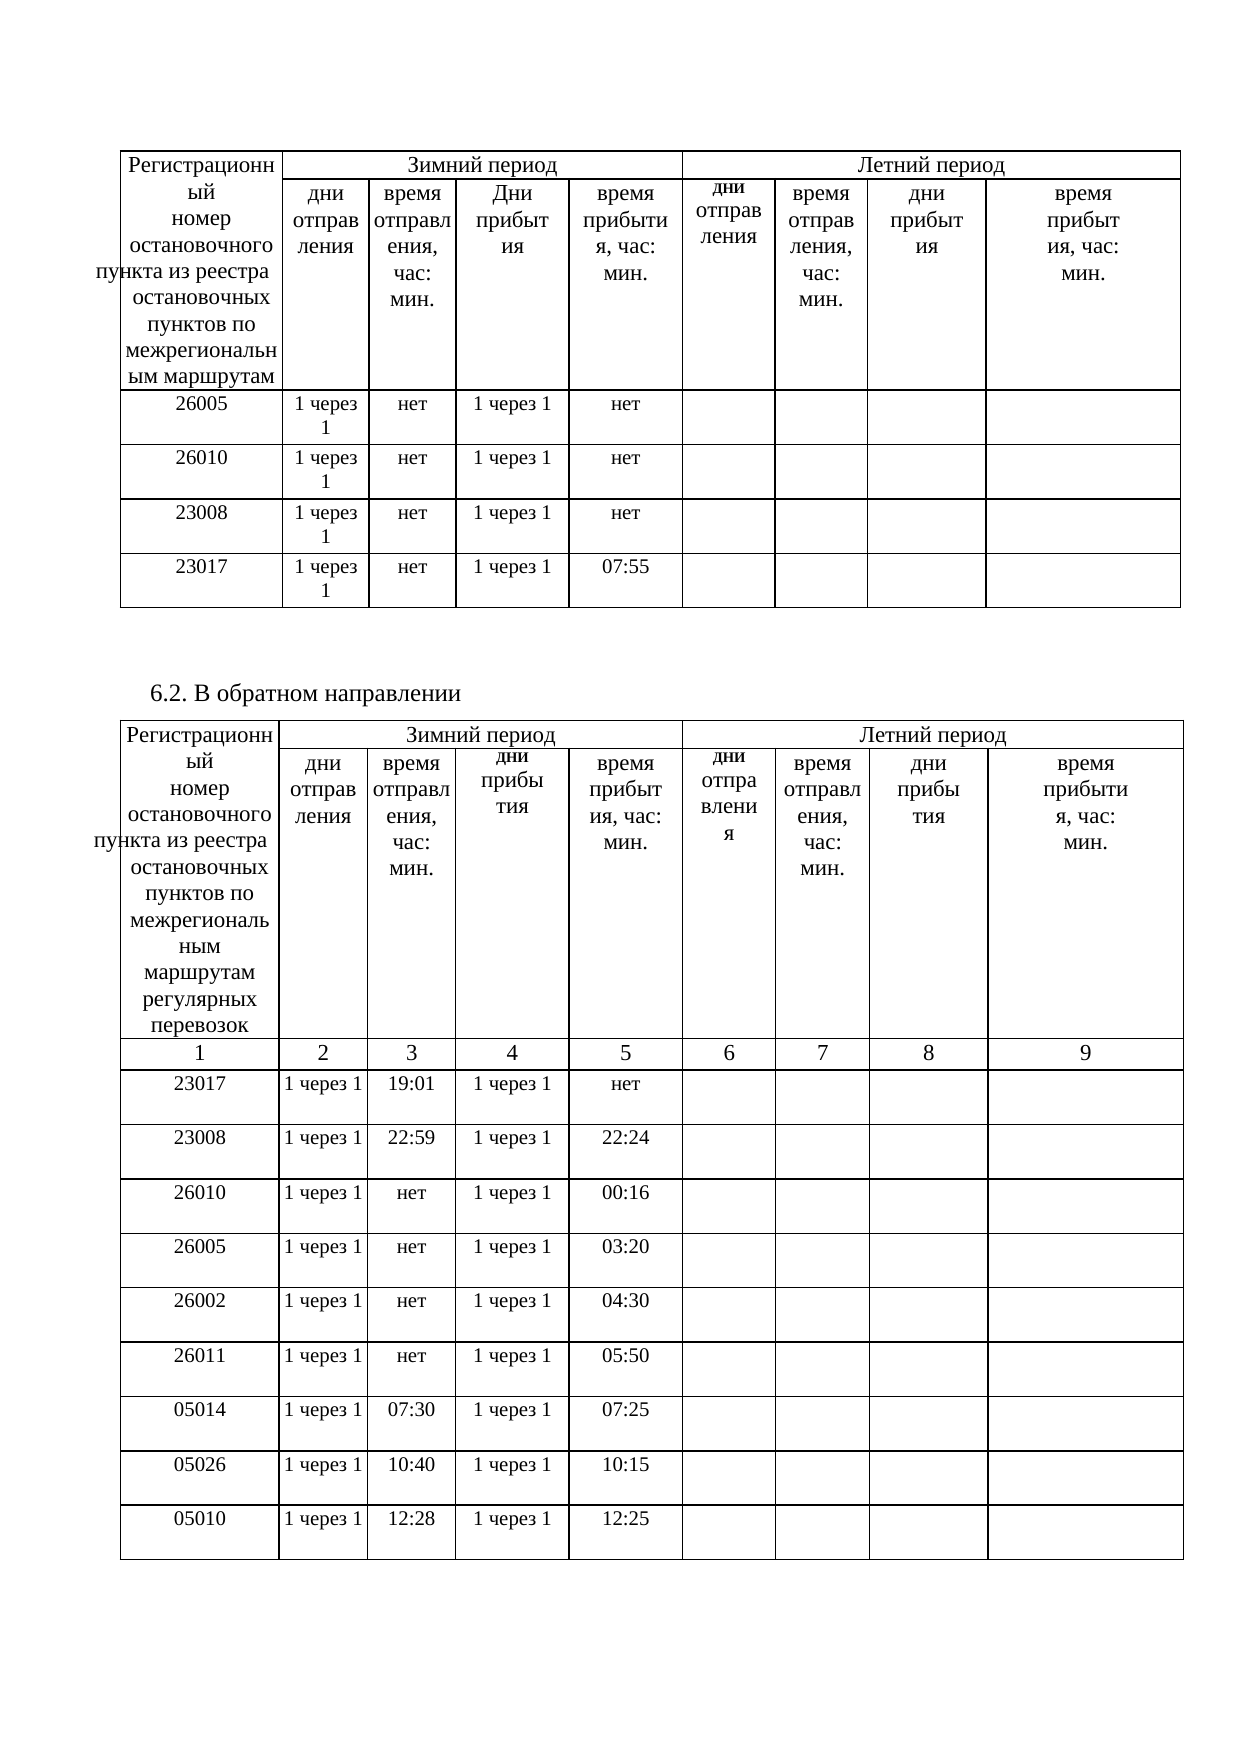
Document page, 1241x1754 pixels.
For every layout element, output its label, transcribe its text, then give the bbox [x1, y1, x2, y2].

table_cell 19:01 [368, 1071, 455, 1124]
table_cell [989, 1180, 1183, 1232]
table_cell 1 через 1 [283, 445, 368, 498]
table_header Летний период [683, 721, 1183, 747]
table_cell 1 через 1 [280, 1125, 367, 1178]
table_cell время прибыти я, час: мин. [989, 749, 1183, 1037]
table_cell ДНИ прибы тия [456, 749, 568, 1037]
table_cell [870, 1180, 987, 1232]
table_cell время прибыти я, час: мин. [570, 180, 682, 389]
table_cell [987, 391, 1180, 444]
table_cell дни прибыт ия [868, 180, 985, 389]
table_cell 1 через 1 [456, 1288, 568, 1341]
table_cell 26011 [121, 1343, 278, 1396]
table_cell [989, 1343, 1183, 1396]
table_cell [683, 1397, 775, 1450]
table_cell [989, 1397, 1183, 1450]
table_cell нет [370, 445, 455, 498]
table_cell 1 через 1 [456, 1071, 568, 1124]
table_cell [683, 554, 774, 607]
table_cell 1 через 1 [283, 500, 368, 552]
table_cell дни отправ ления [283, 180, 368, 389]
table_cell [870, 1125, 987, 1178]
table_cell 1 через 1 [457, 500, 568, 552]
table_cell 1 через 1 [283, 554, 368, 607]
table_cell [776, 554, 867, 607]
table_cell 1 через 1 [280, 1343, 367, 1396]
table_cell 03:20 [570, 1234, 682, 1287]
table_cell [776, 1125, 869, 1178]
table_cell [776, 391, 867, 444]
table_cell [683, 1180, 775, 1232]
table_cell 23008 [121, 500, 282, 552]
table_cell 1 через 1 [456, 1506, 568, 1559]
table_cell [868, 554, 985, 607]
table_cell дни отправ ления [280, 749, 367, 1037]
table_cell [776, 445, 867, 498]
table_cell [870, 1397, 987, 1450]
table_cell [989, 1125, 1183, 1178]
table_cell 05010 [121, 1506, 278, 1559]
table_cell [870, 1234, 987, 1287]
table_cell 1 через 1 [457, 391, 568, 444]
table_header Регистрационный номер остановочного пункта из реестра остановочных пунктов по межрегиональным маршрутам регулярных перевозок [121, 152, 282, 389]
table_cell [776, 1071, 869, 1124]
table_cell время прибыт ия, час: мин. [987, 180, 1180, 389]
table_cell нет [368, 1234, 455, 1287]
table_cell [868, 500, 985, 552]
table_cell нет [370, 554, 455, 607]
table_cell [868, 391, 985, 444]
table_cell 23017 [121, 1071, 278, 1124]
table_cell 4 [456, 1039, 568, 1069]
table_cell 22:24 [570, 1125, 682, 1178]
table_cell 1 [121, 1039, 278, 1069]
table_cell 1 через 1 [456, 1452, 568, 1504]
table_cell 3 [368, 1039, 455, 1069]
table_cell [776, 1506, 869, 1559]
table_cell [987, 500, 1180, 552]
table_cell 22:59 [368, 1125, 455, 1178]
table_cell [989, 1071, 1183, 1124]
table_cell 1 через 1 [456, 1125, 568, 1178]
table_cell ДНИ отпра влени я [683, 749, 775, 1037]
table_cell 10:15 [570, 1452, 682, 1504]
table_cell [989, 1288, 1183, 1341]
table_cell время отправ ления, час: мин. [776, 180, 867, 389]
table_cell 26010 [121, 445, 282, 498]
table_cell 23017 [121, 554, 282, 607]
table_cell [987, 445, 1180, 498]
table_cell 1 через 1 [456, 1343, 568, 1396]
table_cell 1 через 1 [456, 1180, 568, 1232]
table_cell [683, 1071, 775, 1124]
table_cell 6 [683, 1039, 775, 1069]
table_cell ДНИ отправ ления [683, 180, 774, 389]
table_header Зимний период [280, 721, 682, 747]
table_cell нет [570, 1071, 682, 1124]
table_cell нет [370, 500, 455, 552]
table_cell дни прибы тия [870, 749, 987, 1037]
table_cell 1 через 1 [456, 1234, 568, 1287]
table_cell 26002 [121, 1288, 278, 1341]
table_header Регистрационный номер остановочного пункта из реестра остановочных пунктов по межрегиональным маршрутам регулярных перевозок [121, 721, 278, 1037]
table_cell нет [570, 391, 682, 444]
table_cell нет [570, 445, 682, 498]
table_cell 23008 [121, 1125, 278, 1178]
table_cell [683, 1125, 775, 1178]
table_cell [683, 1452, 775, 1504]
table_cell [776, 1397, 869, 1450]
table_cell [776, 1180, 869, 1232]
table_cell 05:50 [570, 1343, 682, 1396]
table_cell 05014 [121, 1397, 278, 1450]
table_cell Дни прибыт ия [457, 180, 568, 389]
table_cell 07:30 [368, 1397, 455, 1450]
table_cell 1 через 1 [457, 554, 568, 607]
table_cell 07:25 [570, 1397, 682, 1450]
table_cell [868, 445, 985, 498]
table_cell 12:28 [368, 1506, 455, 1559]
table_cell [776, 1452, 869, 1504]
table_cell 1 через 1 [280, 1288, 367, 1341]
table_cell нет [368, 1343, 455, 1396]
table_cell нет [368, 1180, 455, 1232]
table_cell 8 [870, 1039, 987, 1069]
table_cell [989, 1506, 1183, 1559]
table_cell [870, 1506, 987, 1559]
table_cell 1 через 1 [283, 391, 368, 444]
table_cell 1 через 1 [456, 1397, 568, 1450]
table_cell 2 [280, 1039, 367, 1069]
table_cell время отправл ения, час: мин. [370, 180, 455, 389]
table_cell 04:30 [570, 1288, 682, 1341]
table_cell 07:55 [570, 554, 682, 607]
table_cell 26005 [121, 391, 282, 444]
table_cell 1 через 1 [280, 1180, 367, 1232]
table_cell 12:25 [570, 1506, 682, 1559]
table_header Зимний период [283, 152, 682, 178]
text 6.2. В обратном направлении [150, 678, 1090, 707]
table_cell [776, 500, 867, 552]
table_cell нет [368, 1288, 455, 1341]
table_cell 5 [570, 1039, 682, 1069]
table_cell [989, 1452, 1183, 1504]
table_cell [776, 1234, 869, 1287]
table_cell [870, 1452, 987, 1504]
table_cell [776, 1343, 869, 1396]
table_cell [683, 1234, 775, 1287]
table_cell 1 через 1 [280, 1071, 367, 1124]
table_cell время прибыт ия, час: мин. [570, 749, 682, 1037]
table_cell [870, 1288, 987, 1341]
table_cell время отправл ения, час: мин. [776, 749, 869, 1037]
table_cell 1 через 1 [457, 445, 568, 498]
table_cell 1 через 1 [280, 1452, 367, 1504]
table_cell 9 [989, 1039, 1183, 1069]
table_cell 1 через 1 [280, 1234, 367, 1287]
table_cell [870, 1343, 987, 1396]
table_cell 26005 [121, 1234, 278, 1287]
table_cell нет [370, 391, 455, 444]
table_cell [870, 1071, 987, 1124]
table_cell [989, 1234, 1183, 1287]
table_cell [683, 445, 774, 498]
table_cell [683, 391, 774, 444]
table_cell 26010 [121, 1180, 278, 1232]
table_cell 05026 [121, 1452, 278, 1504]
table_cell 1 через 1 [280, 1397, 367, 1450]
table_cell 00:16 [570, 1180, 682, 1232]
table_cell [987, 554, 1180, 607]
table_header Летний период [683, 152, 1180, 178]
table_cell 10:40 [368, 1452, 455, 1504]
table_cell 7 [776, 1039, 869, 1069]
table_cell [683, 500, 774, 552]
table_cell время отправл ения, час: мин. [368, 749, 455, 1037]
table_cell нет [570, 500, 682, 552]
table_cell [683, 1506, 775, 1559]
table_cell [683, 1288, 775, 1341]
table_cell 1 через 1 [280, 1506, 367, 1559]
table_cell [683, 1343, 775, 1396]
table_cell [776, 1288, 869, 1341]
